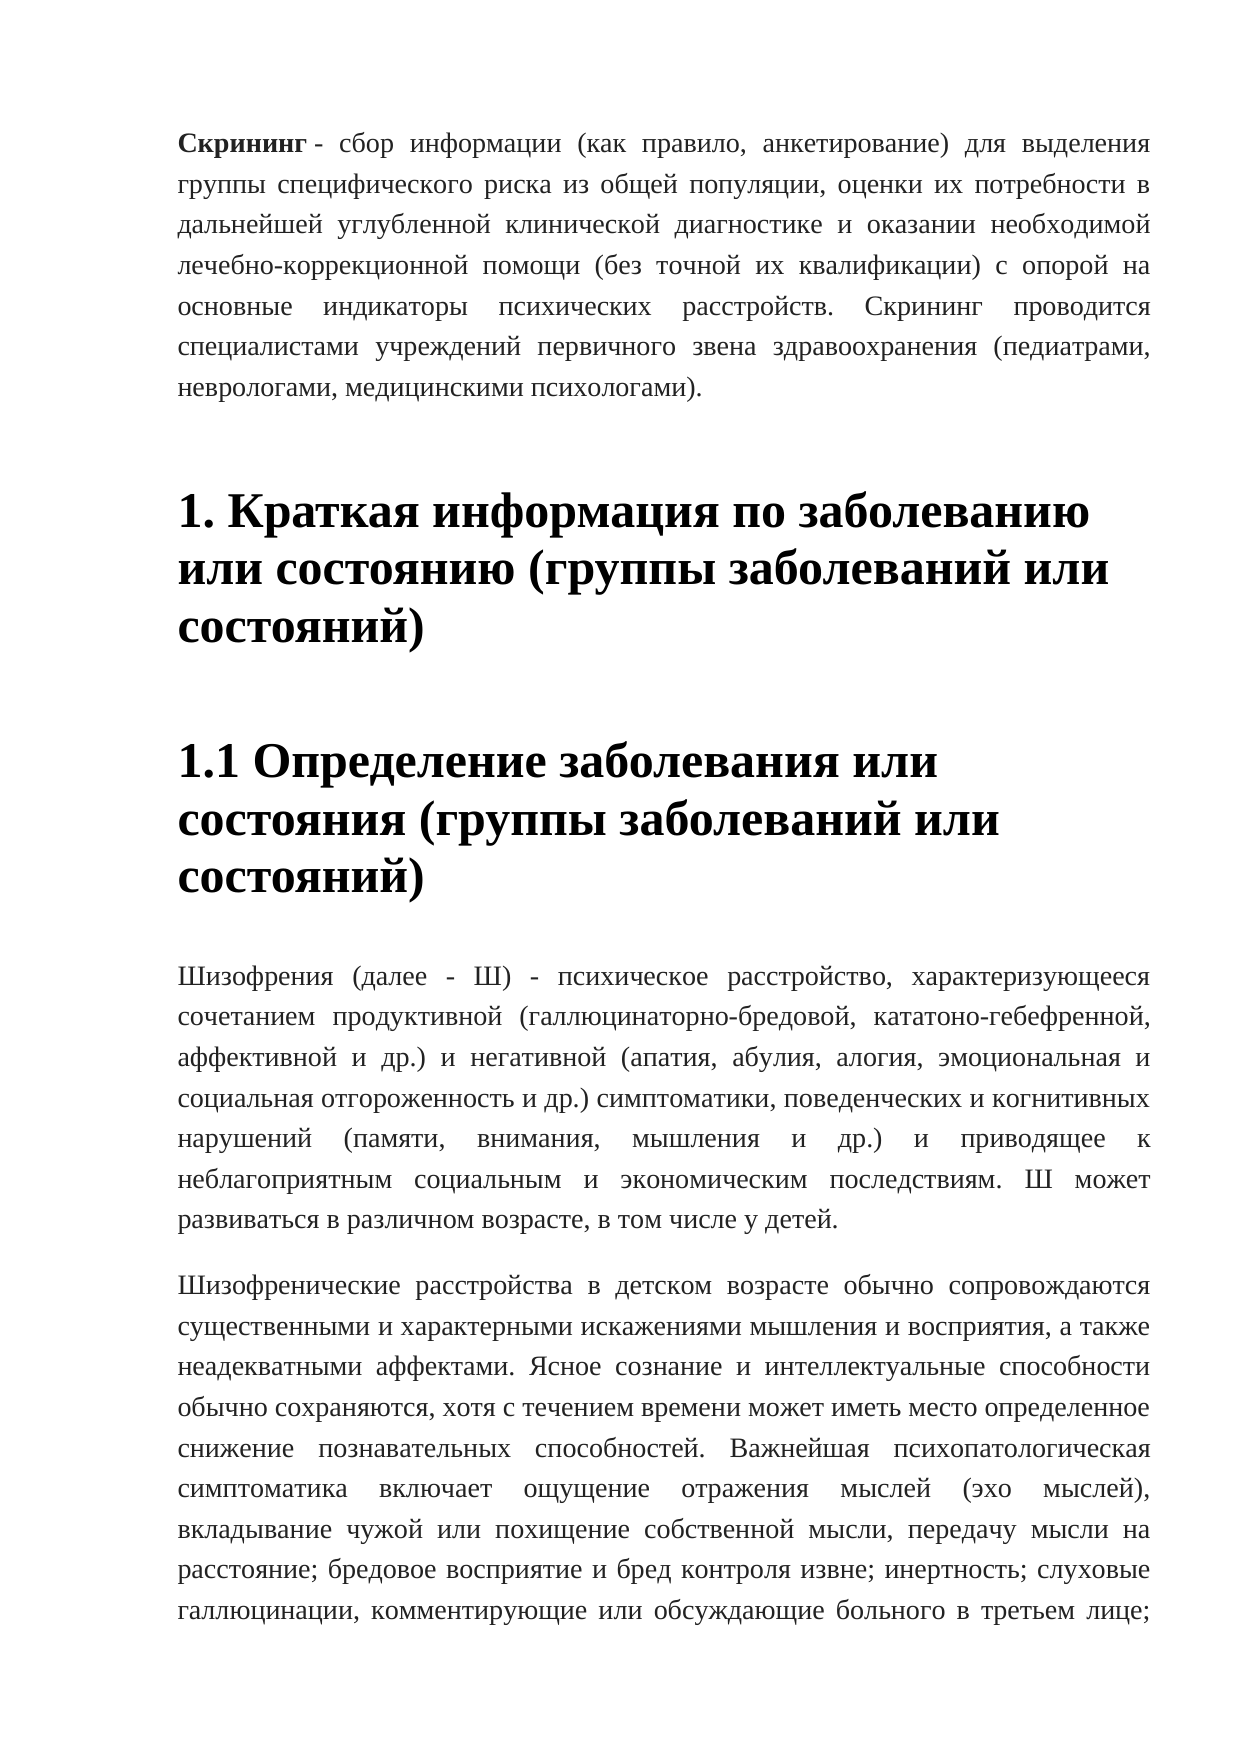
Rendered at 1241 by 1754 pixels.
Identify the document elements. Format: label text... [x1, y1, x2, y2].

text 1.1 Определение заболевания или состояния (группы заболеваний или состояний) [177, 731, 1152, 904]
text Скрининг - сбор информации (как правило, анкетирование) для выделения группы специфического риска из общей популяции, оценки их потребности в дальнейшей углубленной клинической диагностике и оказании необходимой лечебно-коррекционной помощи (без точной их квалификации) с опорой на основные индикаторы психических расстройств. Скрининг проводится специалистами учреждений первичного звена здравоохранения (педиатрами, неврологами, медицинскими психологами). [177, 118, 1152, 402]
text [177, 1260, 1152, 1626]
text 1. Краткая информация по заболеванию или состоянию (группы заболеваний или состояний) [177, 481, 1152, 653]
text Шизофрения (далее - Ш) - психическое расстройство, характеризующееся сочетанием продуктивной (галлюцинаторно-бредовой, кататоно-гебефренной, аффективной и др.) и негативной (апатия, абулия, алогия, эмоциональная и социальная отгороженность и др.) симптоматики, поведенческих и когнитивных нарушений (памяти, внимания, мышления и др.) и приводящее к неблагоприятным социальным и экономическим последствиям. Ш может развиваться в различном возрасте, в том числе у детей. [177, 951, 1152, 1235]
